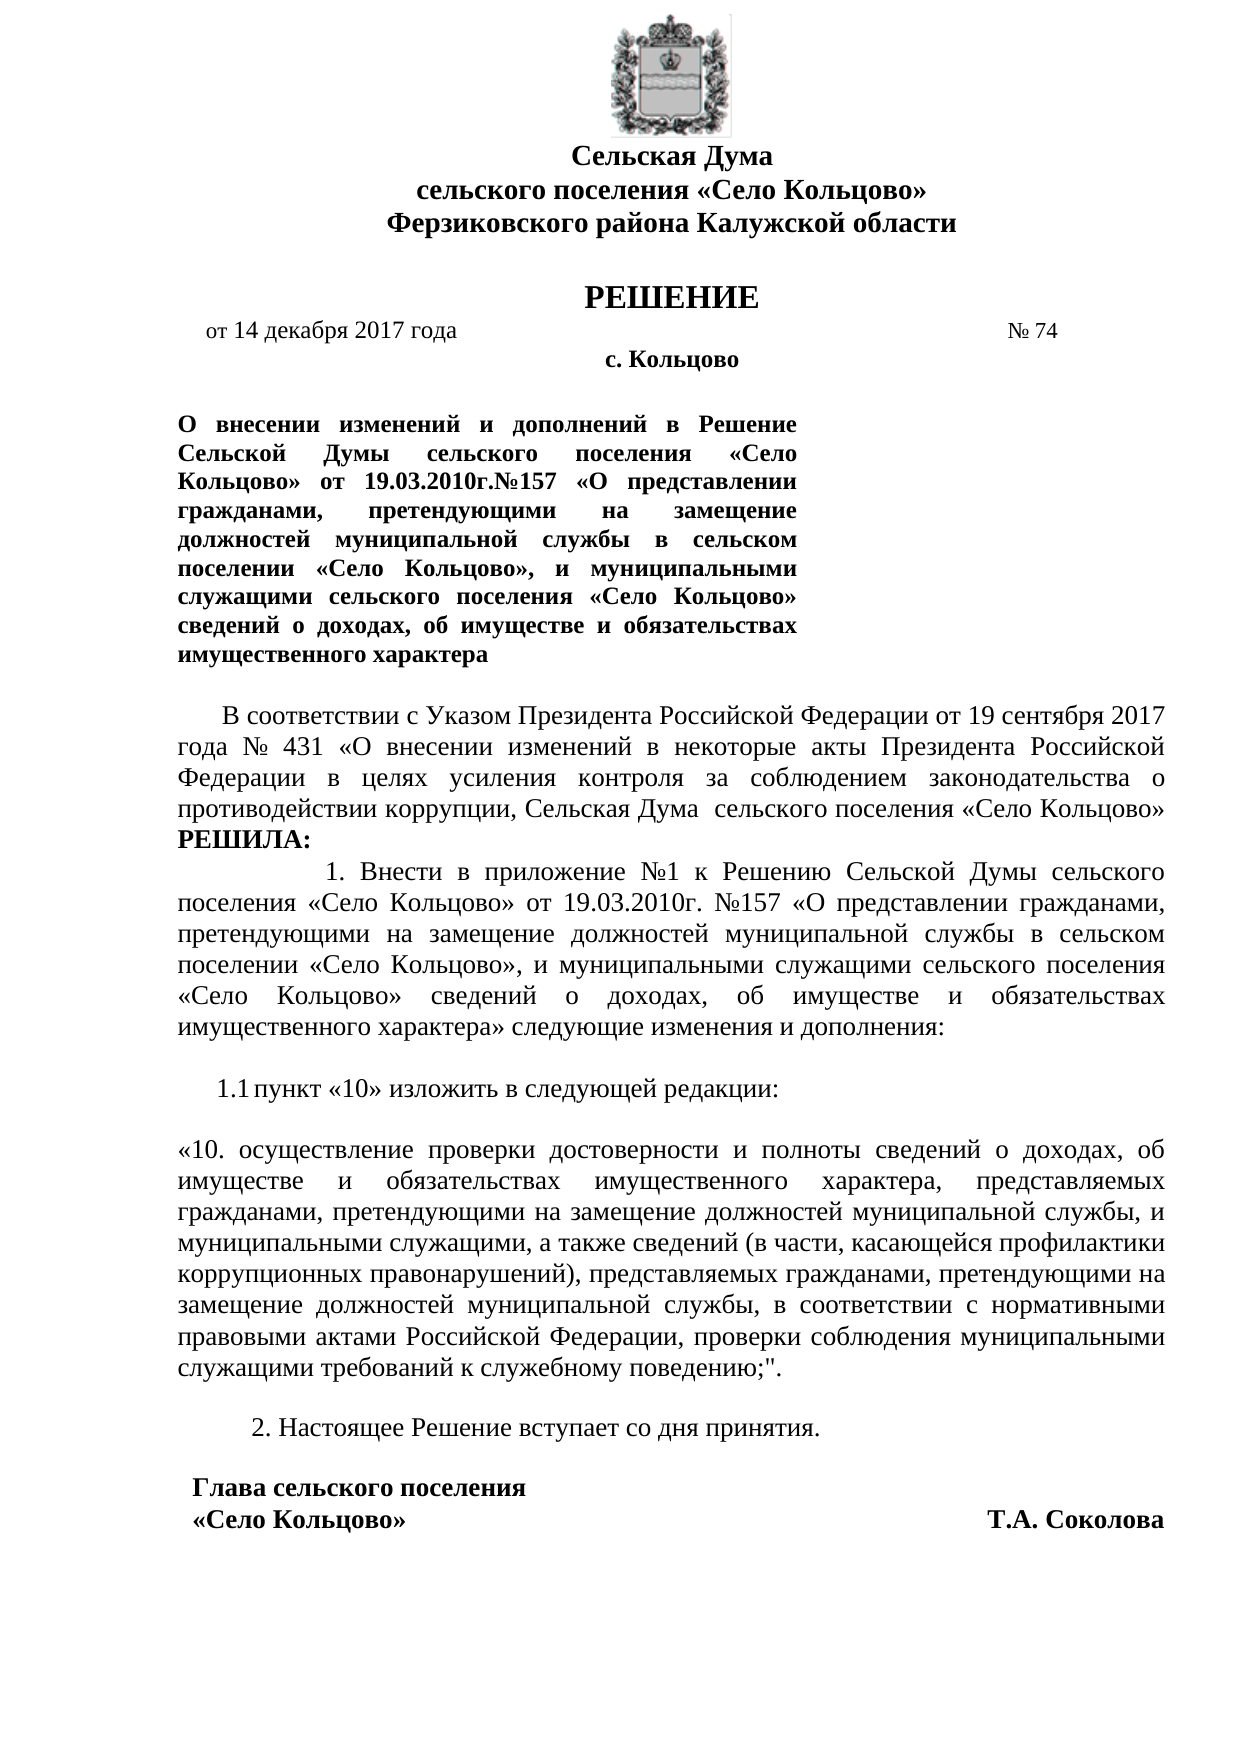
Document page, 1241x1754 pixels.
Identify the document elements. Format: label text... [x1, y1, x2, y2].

text 1. Внести в приложение №1 к Решению Сельской Думы сельского поселения «Село Кольцово» от 19.03.2010г. №157 «О представлении гражданами, претендующими на замещение должностей муниципальной службы в сельском поселении «Село Кольцово», и муниципальными служащими сельского поселения «Село Кольцово» сведений о доходах, об имуществе и обязательствах имущественного характера» следующие изменения и дополнения: [177, 854, 1166, 1041]
text сельского поселения «Село Кольцово» [177, 172, 1166, 205]
text В соответствии с Указом Президента Российской Федерации от 19 сентября 2017 года № 431 «О внесении изменений в некоторые акты Президента Российской Федерации в целях усиления контроля за соблюдением законодательства о противодействии коррупции, Сельская Дума сельского поселения «Село Кольцово» РЕШИЛА: [177, 699, 1166, 854]
picture [611, 14, 733, 139]
text Глава сельского поселения [192, 1472, 1166, 1503]
list пункт «10» изложить в следующей редакции: [216, 1073, 1167, 1104]
text О внесении изменений и дополнений в Решение Сельской Думы сельского поселения «Село Кольцово» от 19.03.2010г.№157 «О представлении гражданами, претендующими на замещение должностей муниципальной службы в сельском поселении «Село Кольцово», и муниципальными служащими сельского поселения «Село Кольцово» сведений о доходах, об имуществе и обязательствах имущественного характера [177, 409, 797, 668]
text с. Кольцово [177, 344, 1166, 373]
text «Село Кольцово» Т.А. Соколова [192, 1503, 1166, 1534]
text Сельская Дума [177, 138, 1166, 172]
text РЕШЕНИЕ [177, 277, 1166, 316]
text 2. Настоящее Решение вступает со дня принятия. [177, 1411, 1166, 1442]
text «10. осуществление проверки достоверности и полноты сведений о доходах, об имуществе и обязательствах имущественного характера, представляемых гражданами, претендующими на замещение должностей муниципальной службы, и муниципальными служащими, а также сведений (в части, касающейся профилактики коррупционных правонарушений), представляемых гражданами, претендующими на замещение должностей муниципальной службы, в соответствии с нормативными правовыми актами Российской Федерации, проверки соблюдения муниципальными служащими требований к служебному поведению;". [177, 1133, 1166, 1382]
text от 14 декабря 2017 года № 74 [177, 316, 1166, 344]
text Ферзиковского района Калужской области [177, 205, 1166, 239]
